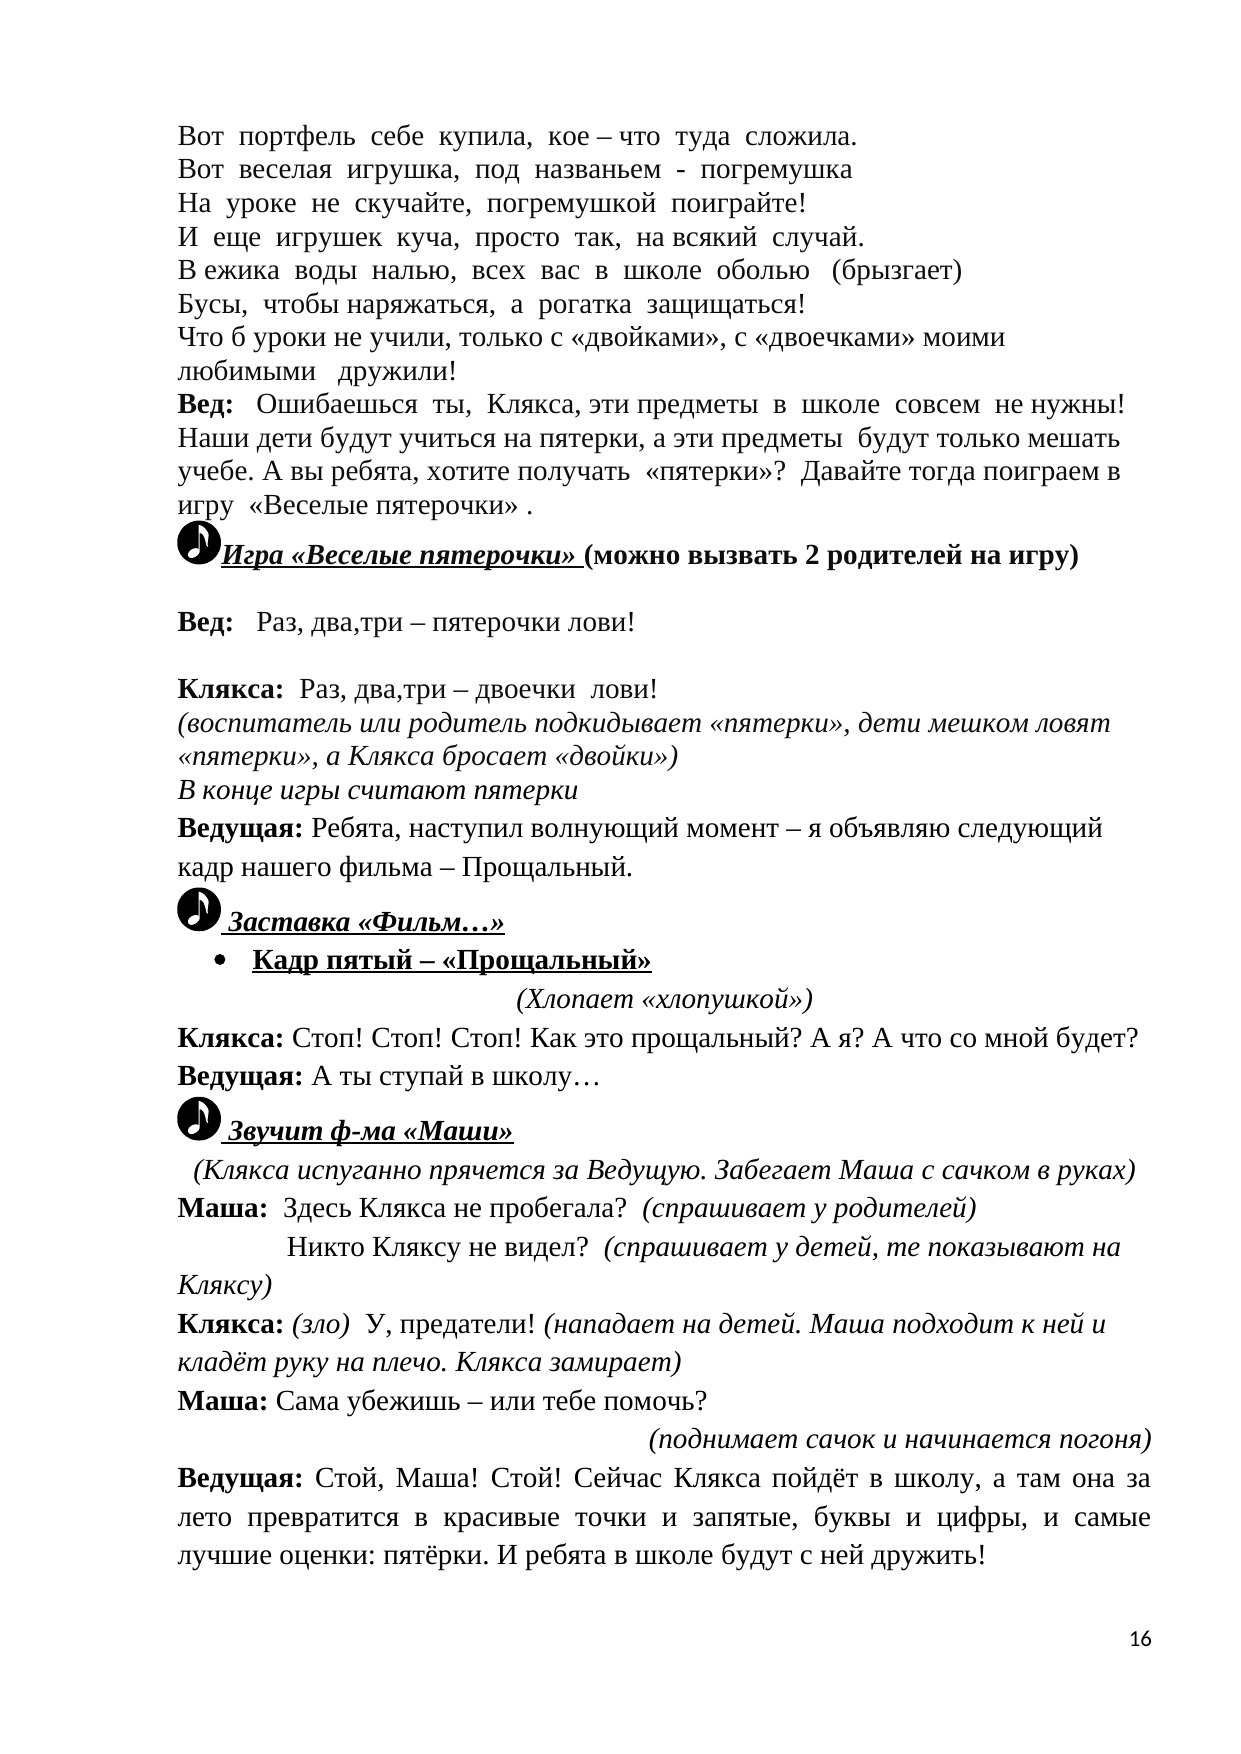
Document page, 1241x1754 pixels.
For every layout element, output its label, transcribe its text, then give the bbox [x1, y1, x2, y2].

text Клякса: Стоп! Стоп! Стоп! Как это прощальный? А я? А что со мной будет? [177, 1020, 1152, 1053]
text Ведущая: Стой, Маша! Стой! Сейчас Клякса пойдёт в школу, а там она за лето превратится в красивые точки и запятые, буквы и цифры, и самые лучшие оценки: пятёрки. И ребята в школе будут с ней дружить! [177, 1460, 1152, 1571]
text Ведущая: А ты ступай в школу… [177, 1058, 1152, 1092]
text Ведущая: Ребята, наступил волнующий момент – я объявляю следующий кадр нашего фильма – Прощальный. [177, 810, 1152, 882]
text Маша: Сама убежишь – или тебе помочь? [177, 1383, 1152, 1417]
text (воспитатель или родитель подкидывает «пятерки», дети мешком ловят «пятерки», а Клякса бросает «двойки») [177, 705, 1152, 772]
text Никто Кляксу не видел? (спрашивает у детей, те показывают на Кляксу) [177, 1229, 1152, 1301]
text Вот портфель себе купила, кое – что туда сложила. [177, 118, 1152, 152]
text Звучит ф-ма «Маши» [177, 1097, 1152, 1147]
text (Клякса испуганно прячется за Ведущую. Забегает Маша с сачком в руках) [177, 1152, 1152, 1185]
text Клякса: (зло) У, предатели! (нападает на детей. Маша подходит к ней и кладёт руку на плечо. Клякса замирает) [177, 1306, 1152, 1378]
text (поднимает сачок и начинается погоня) [177, 1422, 1152, 1455]
text Маша: Здесь Клякса не пробегала? (спрашивает у родителей) [177, 1190, 1152, 1224]
text И еще игрушек куча, просто так, на всякий случай. [177, 219, 1152, 252]
text Бусы, чтобы наряжаться, а рогатка защищаться! [177, 286, 1152, 319]
text Заставка «Фильм…» [177, 887, 1152, 937]
list Кадр пятый – «Прощальный» [215, 942, 1152, 976]
text Что б уроки не учили, только с «двойками», с «двоечками» моими любимыми дружили! [177, 319, 1152, 386]
text Вед: Раз, два,три – пятерочки лови! [177, 604, 1152, 638]
text Наши дети будут учиться на пятерки, а эти предметы будут только мешать учебе. А вы ребята, хотите получать «пятерки»? Давайте тогда поиграем в игру «Веселые пятерочки» . [177, 420, 1152, 521]
text Вед: Ошибаешься ты, Клякса, эти предметы в школе совсем не нужны! [177, 386, 1152, 420]
text (Хлопает «хлопушкой») [177, 981, 1152, 1015]
text Вот веселая игрушка, под названьем - погремушка [177, 152, 1152, 185]
text В ежика воды налью, всех вас в школе оболью (брызгает) [177, 252, 1152, 286]
text На уроке не скучайте, погремушкой поиграйте! [177, 185, 1152, 219]
text В конце игры считают пятерки [177, 772, 1152, 805]
text Игра «Веселые пятерочки» (можно вызвать 2 родителей на игру) [177, 521, 1152, 571]
text Клякса: Раз, два,три – двоечки лови! [177, 671, 1152, 705]
